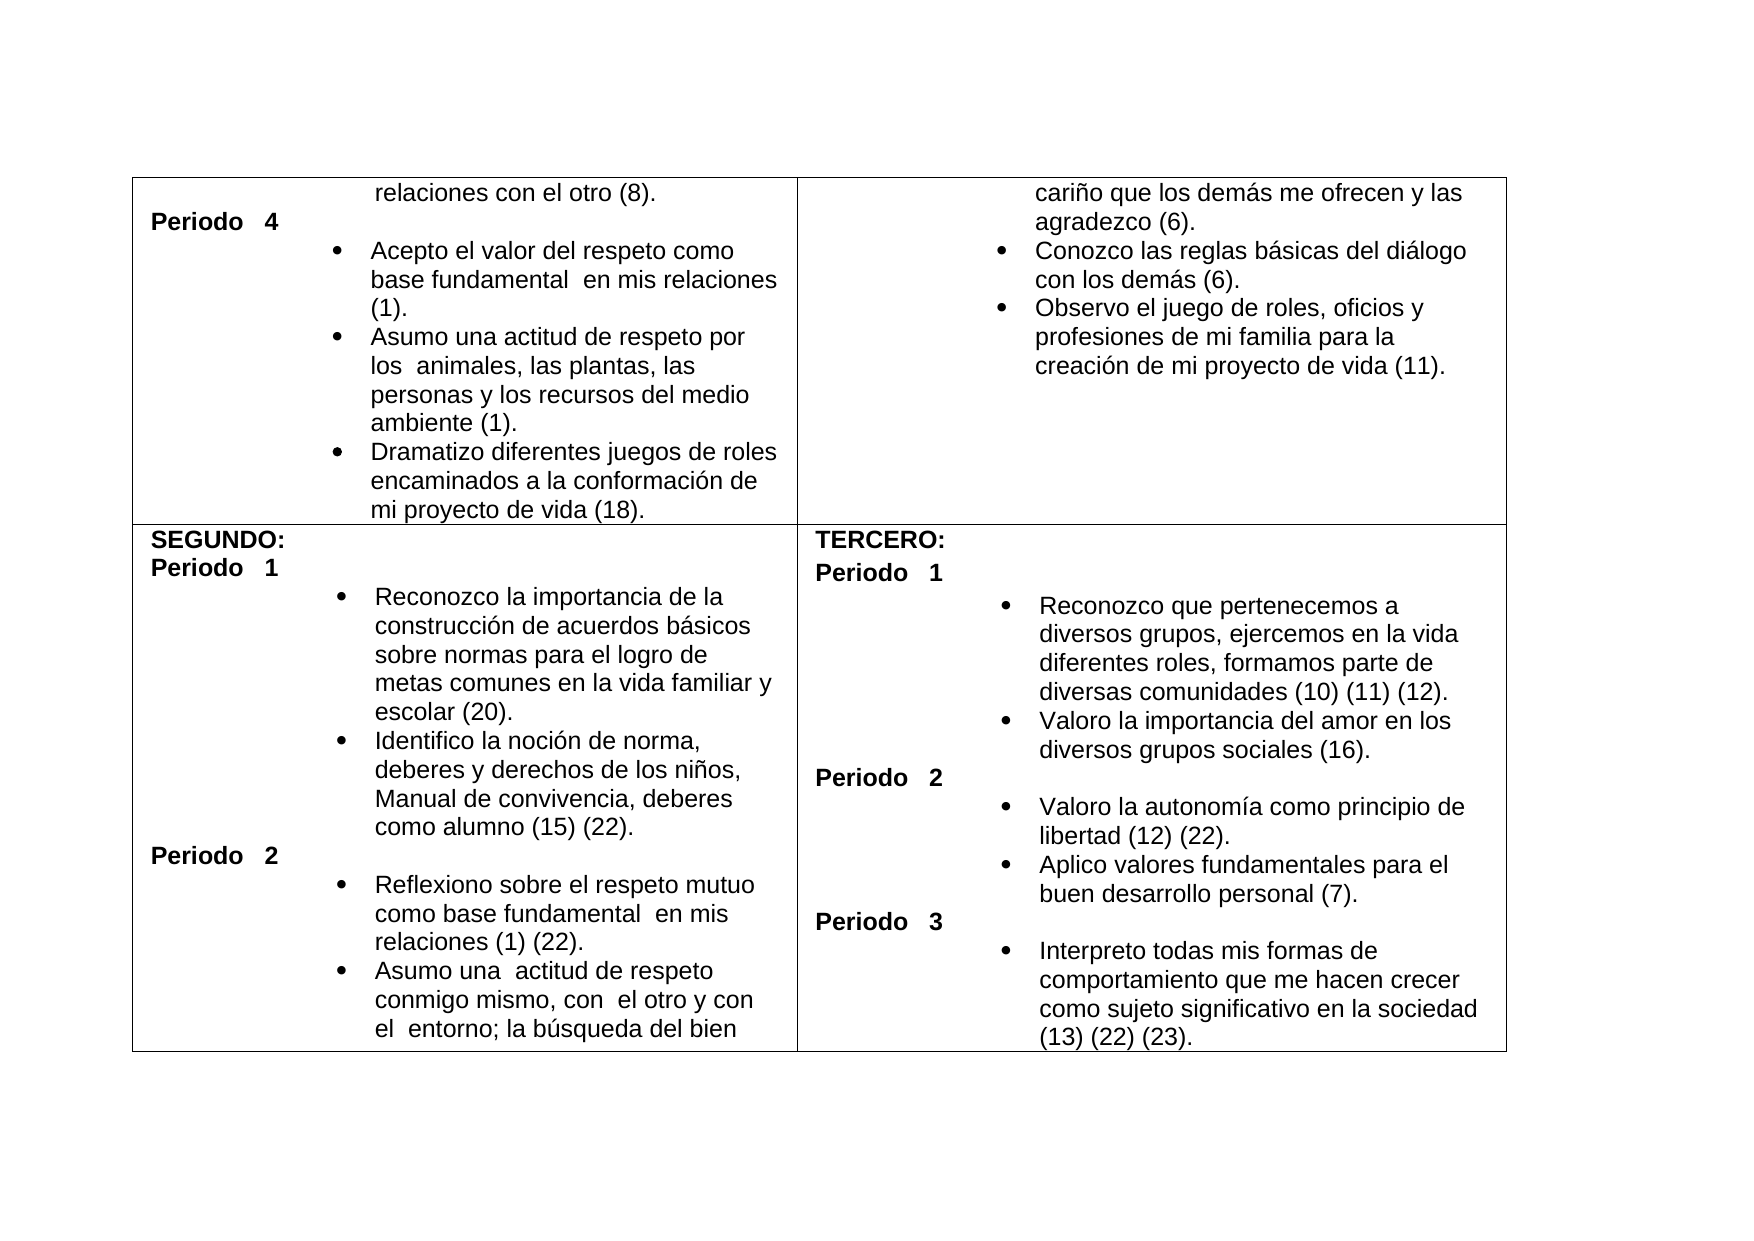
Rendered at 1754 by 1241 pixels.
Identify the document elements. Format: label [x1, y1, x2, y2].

table_header [798, 178, 1506, 523]
table_cell [798, 525, 1506, 1051]
table_cell [133, 525, 797, 1051]
table_header [133, 178, 797, 523]
